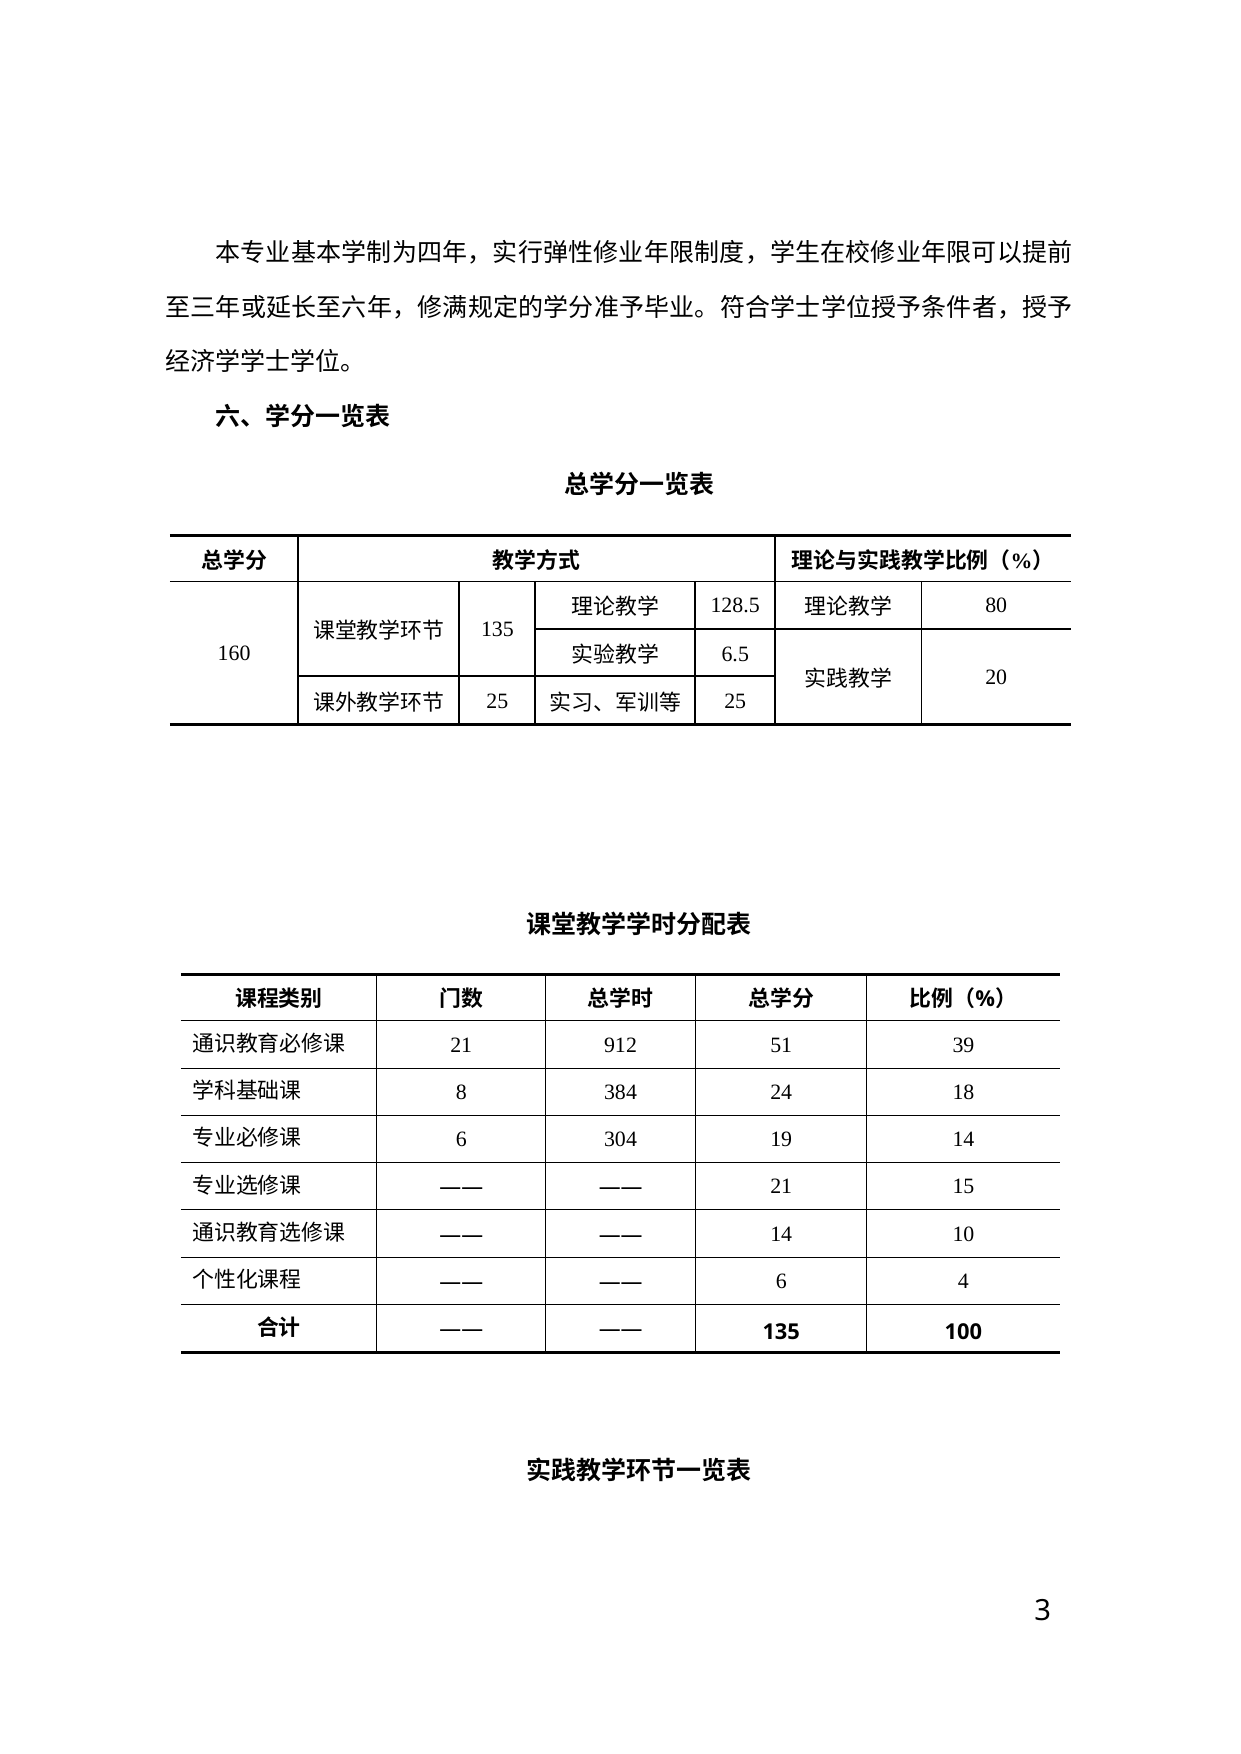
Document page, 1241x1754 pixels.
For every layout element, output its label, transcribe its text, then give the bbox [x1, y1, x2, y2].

table_cell 25 [696, 677, 774, 723]
table_cell 14 [696, 1210, 866, 1257]
table_cell —— [377, 1258, 545, 1304]
table_cell 课堂教学环节 [299, 582, 458, 675]
table_cell 理论教学 [536, 582, 694, 628]
list 课堂教学学时分配表 [165, 890, 1075, 955]
table_cell 8 [377, 1069, 545, 1115]
table_cell —— [377, 1210, 545, 1257]
table_cell 24 [696, 1069, 866, 1115]
table_cell 39 [867, 1021, 1059, 1067]
table_cell 135 [460, 582, 534, 675]
table_cell 384 [546, 1069, 695, 1115]
table_cell —— [377, 1163, 545, 1209]
table_cell 912 [546, 1021, 695, 1067]
table_cell 14 [867, 1116, 1059, 1162]
table_header 总学分 [696, 976, 866, 1020]
table_cell 合计 [181, 1305, 376, 1351]
table_header 理论与实践教学比例（%） [776, 537, 1071, 581]
table_cell 25 [460, 677, 534, 723]
table_cell 实践教学 [776, 630, 921, 723]
table_cell 100 [867, 1305, 1059, 1351]
table_cell 通识教育选修课 [181, 1210, 376, 1257]
table_cell 学科基础课 [181, 1069, 376, 1115]
table_header 总学时 [546, 976, 695, 1020]
table_cell —— [546, 1210, 695, 1257]
table_header 比例（%） [867, 976, 1059, 1020]
table_cell 160 [170, 582, 297, 723]
table_cell 通识教育必修课 [181, 1021, 376, 1067]
table_cell 304 [546, 1116, 695, 1162]
list 总学分一览表 [165, 450, 1075, 515]
table_header 课程类别 [181, 976, 376, 1020]
table_cell 80 [922, 582, 1071, 628]
table_cell —— [377, 1305, 545, 1351]
table_cell 专业必修课 [181, 1116, 376, 1162]
table_header 总学分 [170, 537, 297, 581]
table_cell 15 [867, 1163, 1059, 1209]
table_cell 18 [867, 1069, 1059, 1115]
table_cell 课外教学环节 [299, 677, 458, 723]
table_header 教学方式 [299, 537, 774, 581]
table_cell 专业选修课 [181, 1163, 376, 1209]
table_cell 6 [377, 1116, 545, 1162]
table_cell 4 [867, 1258, 1059, 1304]
table_cell 个性化课程 [181, 1258, 376, 1304]
table_cell 21 [377, 1021, 545, 1067]
table_cell 20 [922, 630, 1071, 723]
list 实践教学环节一览表 [165, 1436, 1075, 1501]
table_cell 理论教学 [776, 582, 921, 628]
table_header 门数 [377, 976, 545, 1020]
table_cell 实习、军训等 [536, 677, 694, 723]
text 本专业基本学制为四年，实行弹性修业年限制度，学生在校修业年限可以提前至三年或延长至六年，修满规定的学分准予毕业。符合学士学位授予条件者，授予经济学学士学位。 [165, 233, 1075, 378]
table_cell —— [546, 1258, 695, 1304]
table_cell 19 [696, 1116, 866, 1162]
table_cell —— [546, 1305, 695, 1351]
table_cell 实验教学 [536, 630, 694, 675]
table_cell 128.5 [696, 582, 774, 628]
table_cell 135 [696, 1305, 866, 1351]
table_cell 21 [696, 1163, 866, 1209]
table_cell 6.5 [696, 630, 774, 675]
table_cell 10 [867, 1210, 1059, 1257]
table_cell —— [546, 1163, 695, 1209]
text 六、学分一览表 [165, 396, 1075, 432]
table_cell 51 [696, 1021, 866, 1067]
table_cell 6 [696, 1258, 866, 1304]
